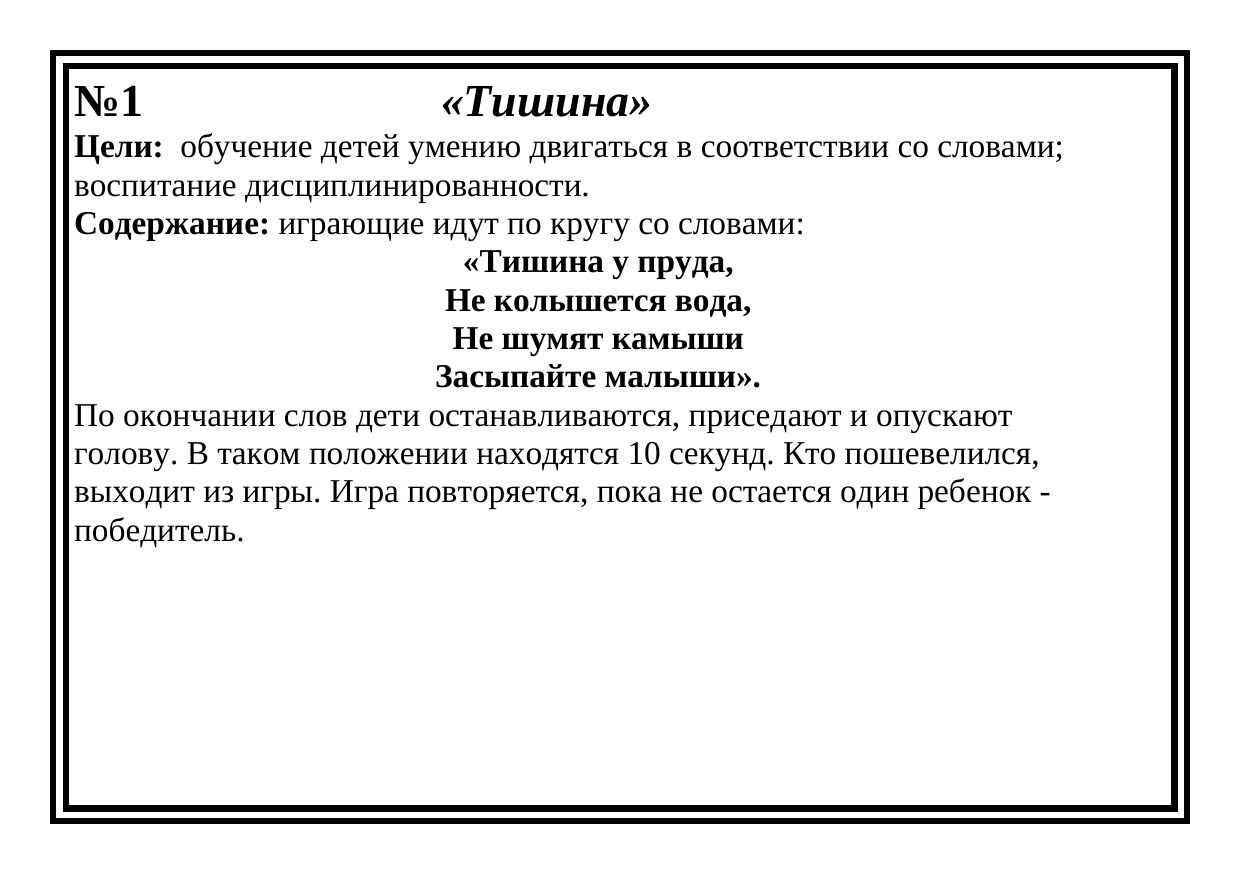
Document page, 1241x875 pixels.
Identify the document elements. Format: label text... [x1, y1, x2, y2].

text Содержание: играющие идут по кругу со словами: [74, 203, 1122, 242]
text По окончании слов дети останавливаются, приседают и опускают голову. В таком положении находятся 10 секунд. Кто пошевелился, выходит из игры. Игра повторяется, пока не остается один ребенок - победитель. [74, 395, 1122, 548]
text №1 «Тишина» [74, 74, 1122, 127]
text Не шумят камыши [74, 318, 1122, 357]
text Цели: обучение детей умению двигаться в соответствии со словами; воспитание дисциплинированности. [74, 127, 1122, 203]
text Засыпайте малыши». [74, 357, 1122, 395]
text Не колышется вода, [74, 280, 1122, 318]
text «Тишина у пруда, [74, 242, 1122, 280]
